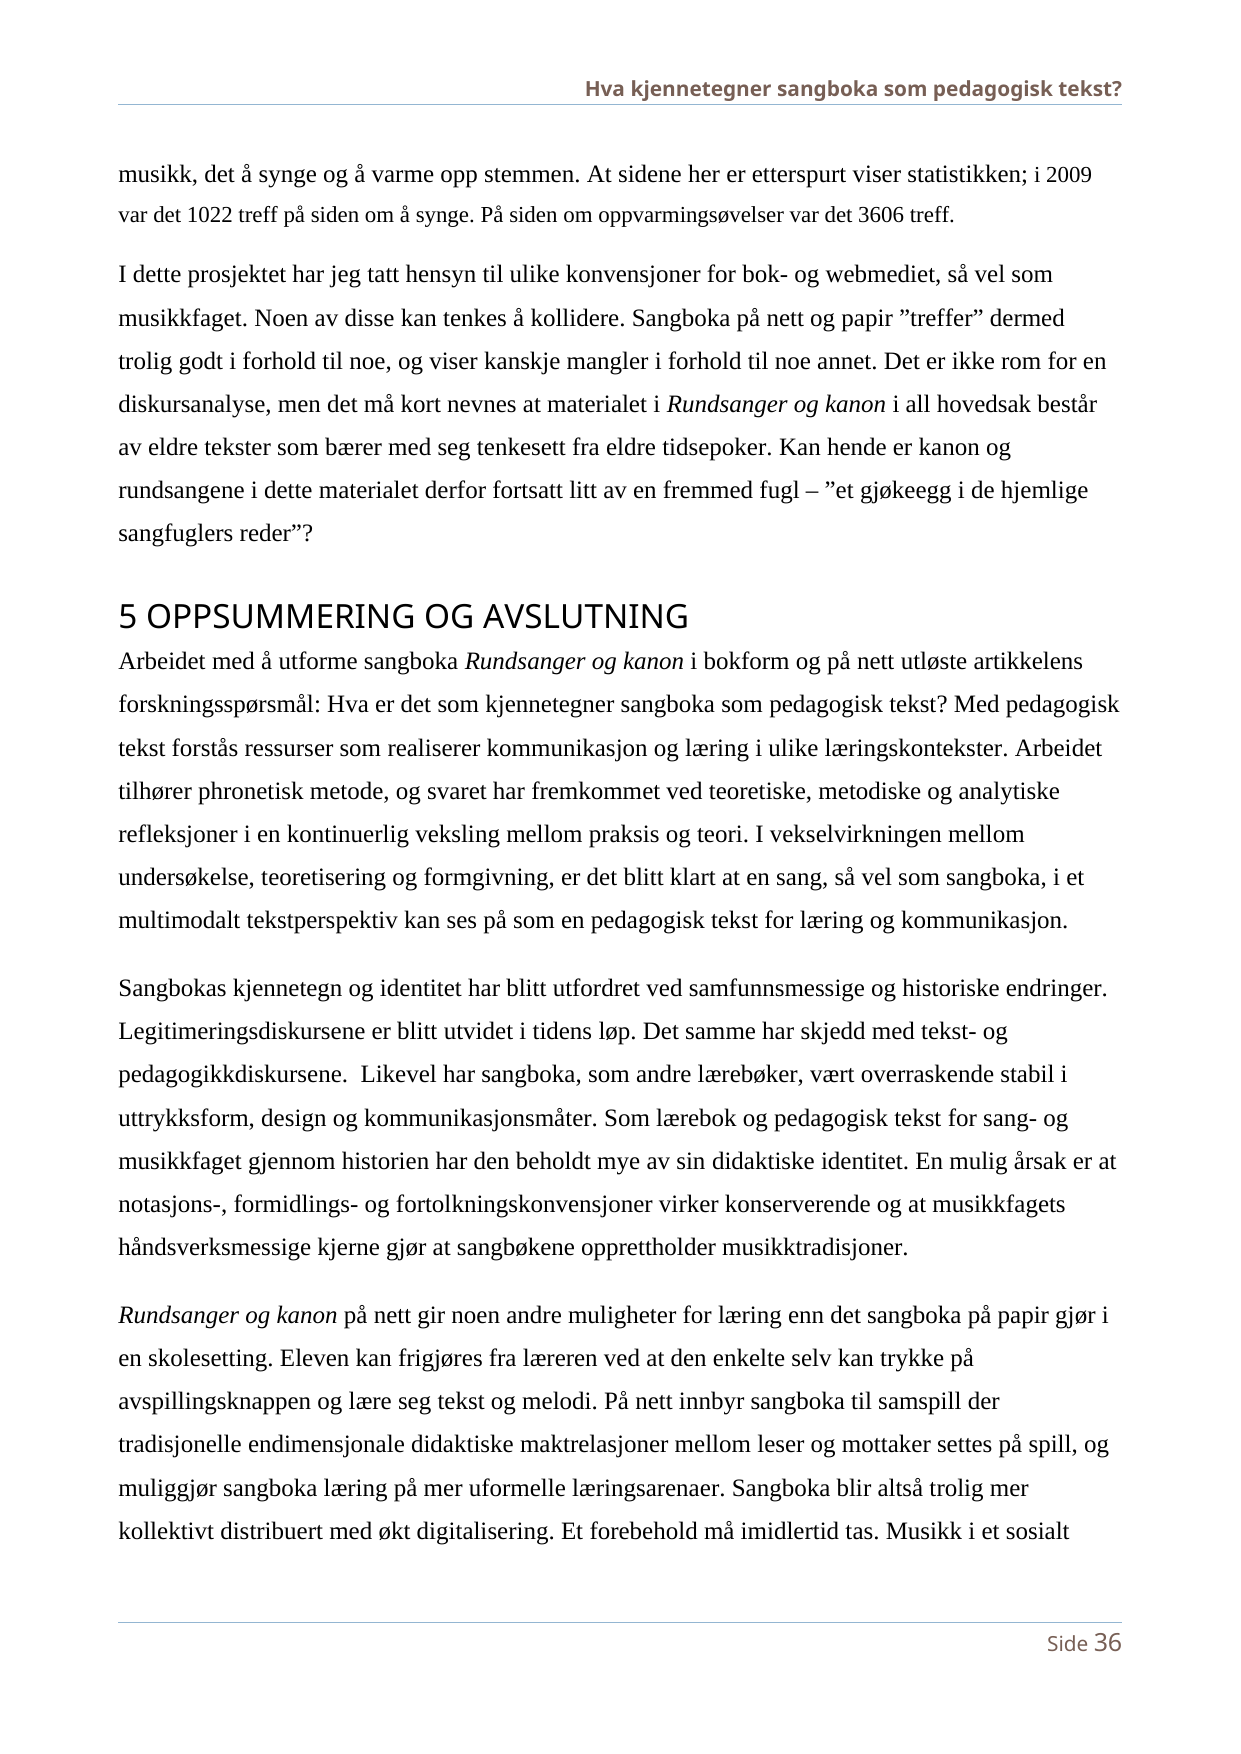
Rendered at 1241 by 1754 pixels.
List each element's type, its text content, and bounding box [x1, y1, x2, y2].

subtitle 5 Oppsummering og Avslutning [118, 593, 1122, 638]
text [118, 159, 1122, 228]
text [118, 1300, 1122, 1544]
text Arbeidet med å utforme sangboka Rundsanger og kanon i bokform og på nett utløste artikkelens forskningsspørsmål: Hva er det som kjennetegner sangboka som pedagogisk tekst? Med pedagogisk tekst forstås ressurser som realiserer kommunikasjon og læring i ulike læringskontekster. Arbeidet tilhører phronetisk metode, og svaret har fremkommet ved teoretiske, metodiske og analytiske refleksjoner i en kontinuerlig veksling mellom praksis og teori. I vekselvirkningen mellom undersøkelse, teoretisering og formgivning, er det blitt klart at en sang, så vel som sangboka, i et multimodalt tekstperspektiv kan ses på som en pedagogisk tekst for læring og kommunikasjon. [118, 646, 1122, 934]
text Sangbokas kjennetegn og identitet har blitt utfordret ved samfunnsmessige og historiske endringer. Legitimeringsdiskursene er blitt utvidet i tidens løp. Det samme har skjedd med tekst- og pedagogikkdiskursene. Likevel har sangboka, som andre lærebøker, vært overraskende stabil i uttrykksform, design og kommunikasjonsmåter. Som lærebok og pedagogisk tekst for sang- og musikkfaget gjennom historien har den beholdt mye av sin didaktiske identitet. En mulig årsak er at notasjons-, formidlings- og fortolkningskonvensjoner virker konserverende og at musikkfagets håndsverksmessige kjerne gjør at sangbøkene opprettholder musikktradisjoner. [118, 973, 1122, 1261]
text I dette prosjektet har jeg tatt hensyn til ulike konvensjoner for bok- og webmediet, så vel som musikkfaget. Noen av disse kan tenkes å kollidere. Sangboka på nett og papir ”treffer” dermed trolig godt i forhold til noe, og viser kanskje mangler i forhold til noe annet. Det er ikke rom for en diskursanalyse, men det må kort nevnes at materialet i Rundsanger og kanon i all hovedsak består av eldre tekster som bærer med seg tenkesett fra eldre tidsepoker. Kan hende er kanon og rundsangene i dette materialet derfor fortsatt litt av en fremmed fugl – ”et gjøkeegg i de hjemlige sangfuglers reder”? [118, 259, 1122, 547]
